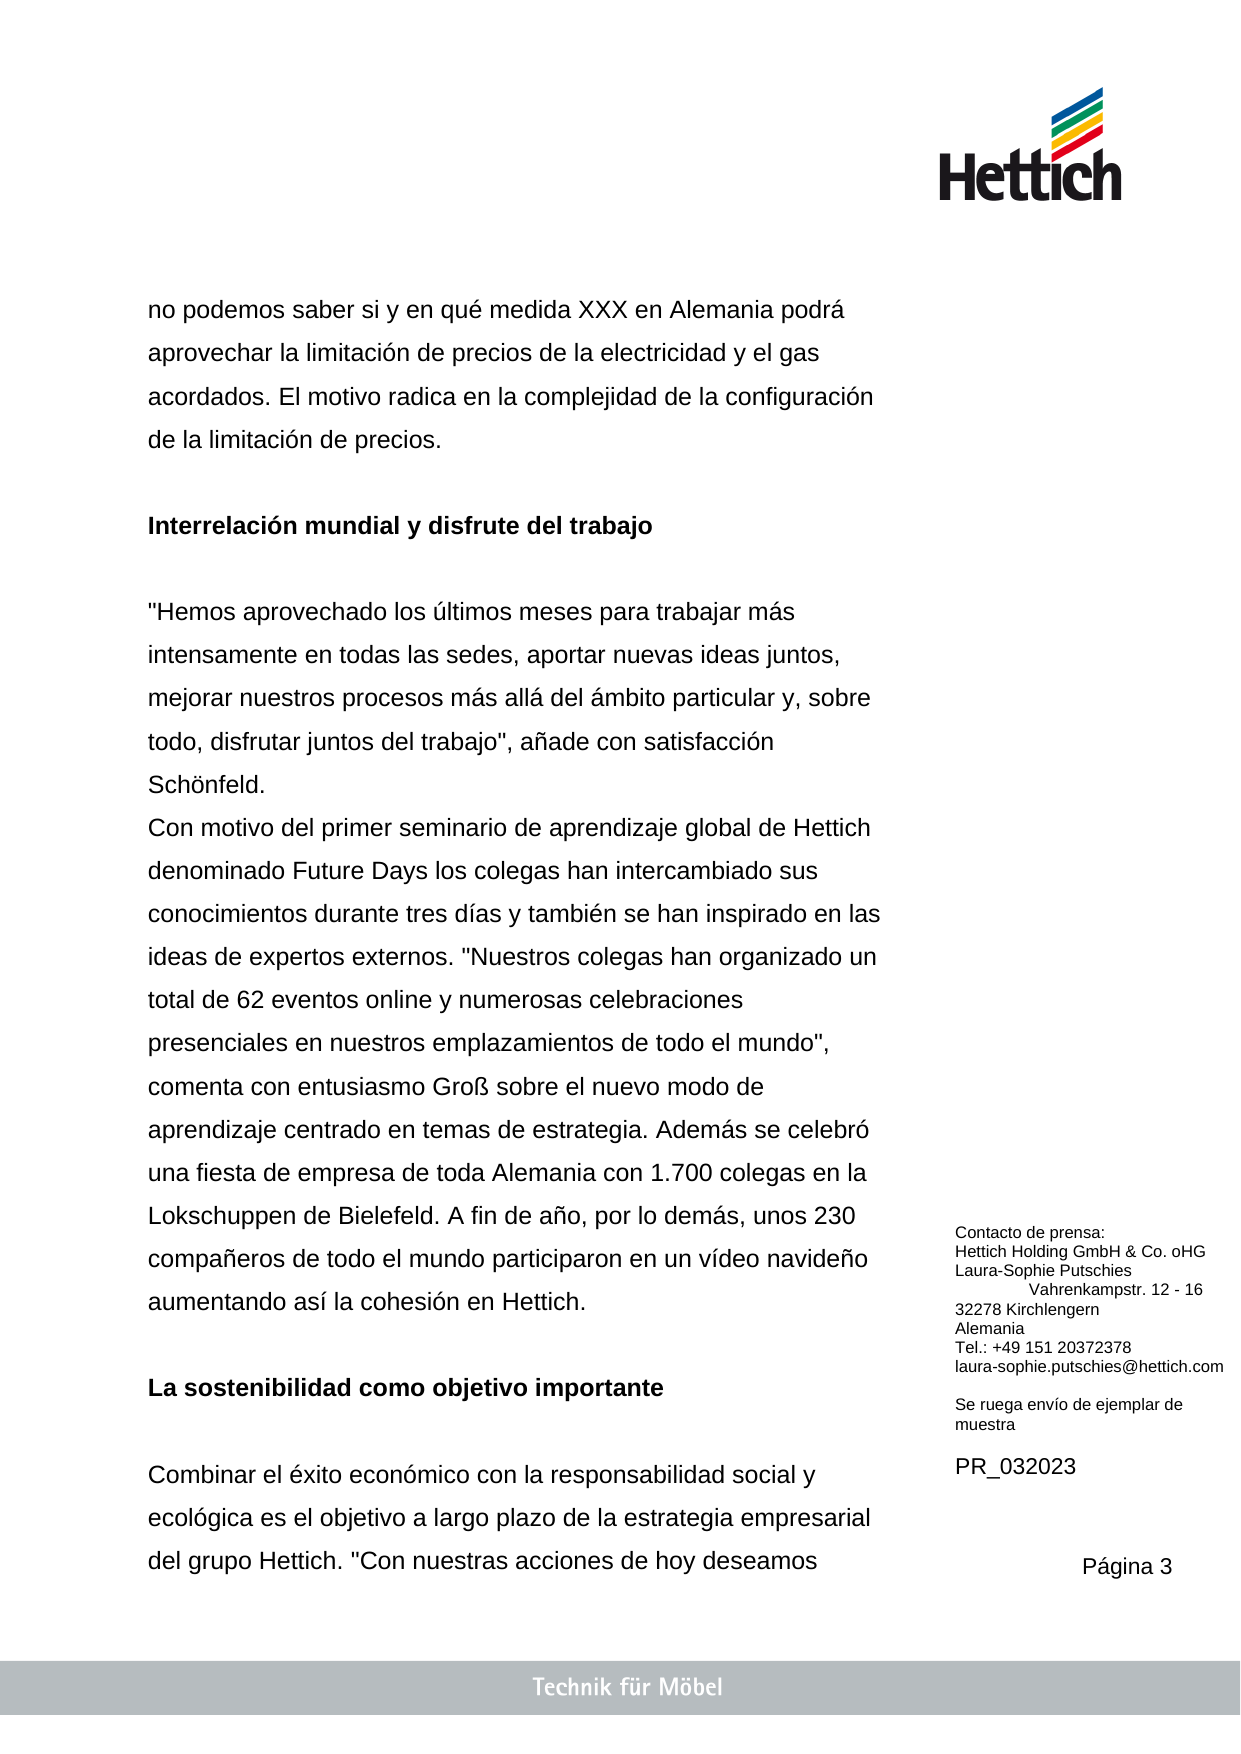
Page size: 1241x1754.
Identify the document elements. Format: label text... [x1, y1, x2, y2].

text "Hemos aprovechado los últimos meses para trabajar más intensamente en todas las sedes, aportar nuevas ideas juntos, mejorar nuestros procesos más allá del ámbito particular y, sobre todo, disfrutar juntos del trabajo", añade con satisfacción Schönfeld. [148, 597, 887, 798]
text Interrelación mundial y disfrute del trabajo [148, 511, 887, 540]
text La sostenibilidad como objetivo importante [148, 1373, 887, 1402]
text Con motivo del primer seminario de aprendizaje global de Hettich denominado Future Days los colegas han intercambiado sus conocimientos durante tres días y también se han inspirado en las ideas de expertos externos. "Nuestros colegas han organizado un total de 62 eventos online y numerosas celebraciones presenciales en nuestros emplazamientos de todo el mundo", comenta con entusiasmo Groß sobre el nuevo modo de aprendizaje centrado en temas de estrategia. Además se celebró una fiesta de empresa de toda Alemania con 1.700 colegas en la Lokschuppen de Bielefeld. A fin de año, por lo demás, unos 230 compañeros de todo el mundo participaron en un vídeo navideño aumentando así la cohesión en Hettich. [148, 813, 887, 1316]
picture [0, 6, 1241, 263]
picture [0, 1598, 1241, 1715]
